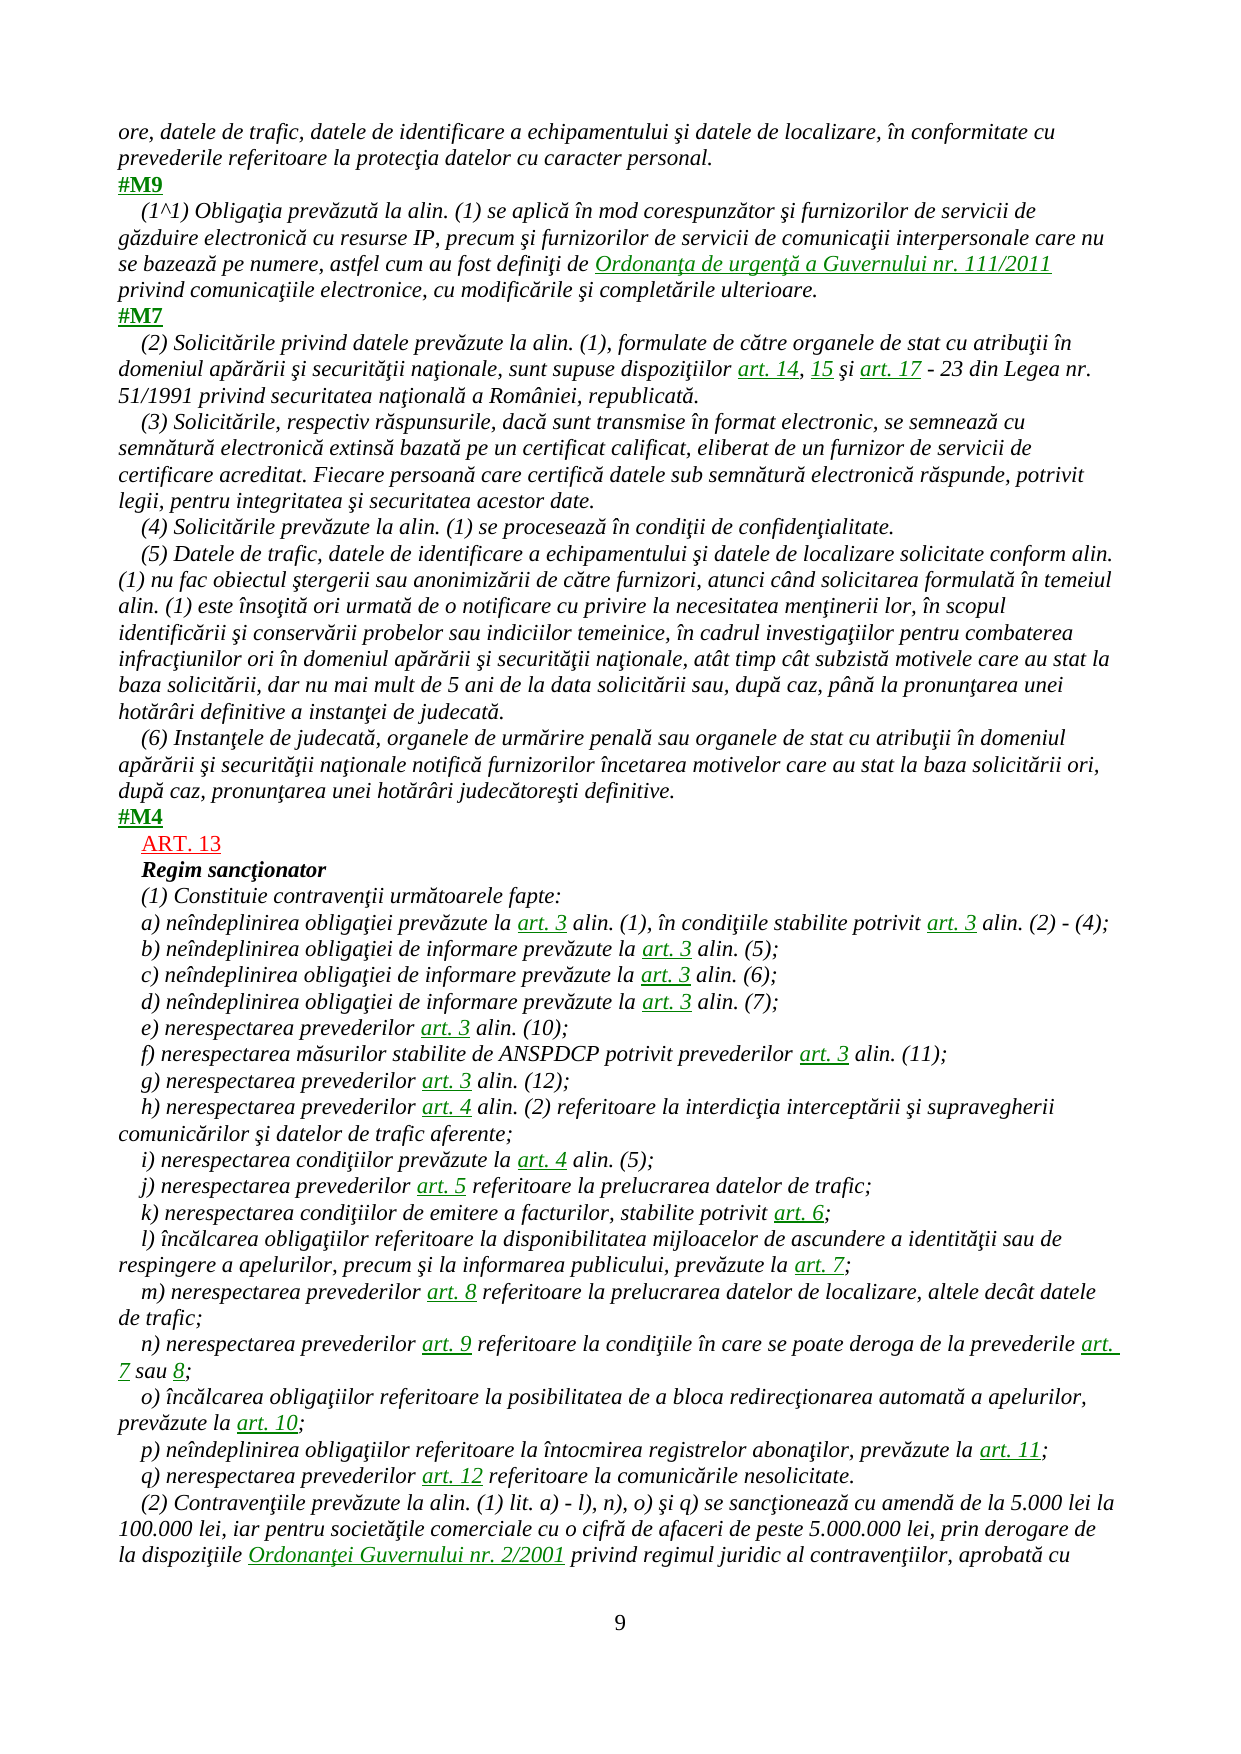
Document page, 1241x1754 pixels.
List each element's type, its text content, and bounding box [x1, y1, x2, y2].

text j) nerespectarea prevederilor art. 5 referitoare la prelucrarea datelor de trafic; [118, 1172, 1122, 1199]
text c) neîndeplinirea obligaţiei de informare prevăzute la art. 3 alin. (6); [118, 961, 1122, 988]
text q) nerespectarea prevederilor art. 12 referitoare la comunicările nesolicitate. [118, 1462, 1122, 1488]
text (5) Datele de trafic, datele de identificare a echipamentului şi datele de localizare solicitate conform alin. (1) nu fac obiectul ştergerii sau anonimizării de către furnizori, atunci când solicitarea formulată în temeiul alin. (1) este însoţită ori urmată de o notificare cu privire la necesitatea menţinerii lor, în scopul identificării şi conservării probelor sau indiciilor temeinice, în cadrul investigaţiilor pentru combaterea infracţiunilor ori în domeniul apărării şi securităţii naţionale, atât timp cât subzistă motivele care au stat la baza solicitării, dar nu mai mult de 5 ani de la data solicitării sau, după caz, până la pronunţarea unei hotărâri definitive a instanţei de judecată. [118, 540, 1122, 724]
text (1^1) Obligaţia prevăzută la alin. (1) se aplică în mod corespunzător şi furnizorilor de servicii de găzduire electronică cu resurse IP, precum şi furnizorilor de servicii de comunicaţii interpersonale care nu se bazează pe numere, astfel cum au fost definiţi de Ordonanţa de urgenţă a Guvernului nr. 111/2011 privind comunicaţiile electronice, cu modificările şi completările ulterioare. [118, 197, 1122, 303]
text Regim sancţionator [118, 856, 1122, 882]
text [118, 118, 1122, 171]
text m) nerespectarea prevederilor art. 8 referitoare la prelucrarea datelor de localizare, altele decât datele de trafic; [118, 1278, 1122, 1330]
text e) nerespectarea prevederilor art. 3 alin. (10); [118, 1014, 1122, 1041]
text ART. 13 [118, 830, 1122, 856]
text #M7 [118, 303, 1122, 329]
text p) neîndeplinirea obligaţiilor referitoare la întocmirea registrelor abonaţilor, prevăzute la art. 11; [118, 1436, 1122, 1462]
text (1) Constituie contravenţii următoarele fapte: [118, 882, 1122, 909]
text (3) Solicitările, respectiv răspunsurile, dacă sunt transmise în format electronic, se semnează cu semnătură electronică extinsă bazată pe un certificat calificat, eliberat de un furnizor de servicii de certificare acreditat. Fiecare persoană care certifică datele sub semnătură electronică răspunde, potrivit legii, pentru integritatea şi securitatea acestor date. [118, 408, 1122, 513]
text #M4 [118, 803, 1122, 830]
text #M9 [118, 171, 1122, 197]
text k) nerespectarea condiţiilor de emitere a facturilor, stabilite potrivit art. 6; [118, 1199, 1122, 1225]
text o) încălcarea obligaţiilor referitoare la posibilitatea de a bloca redirecţionarea automată a apelurilor, prevăzute la art. 10; [118, 1383, 1122, 1436]
text a) neîndeplinirea obligaţiei prevăzute la art. 3 alin. (1), în condiţiile stabilite potrivit art. 3 alin. (2) - (4); [118, 909, 1122, 935]
text (6) Instanţele de judecată, organele de urmărire penală sau organele de stat cu atribuţii în domeniul apărării şi securităţii naţionale notifică furnizorilor încetarea motivelor care au stat la baza solicitării ori, după caz, pronunţarea unei hotărâri judecătoreşti definitive. [118, 724, 1122, 803]
text f) nerespectarea măsurilor stabilite de ANSPDCP potrivit prevederilor art. 3 alin. (11); [118, 1041, 1122, 1067]
text (4) Solicitările prevăzute la alin. (1) se procesează în condiţii de confidenţialitate. [118, 513, 1122, 540]
text d) neîndeplinirea obligaţiei de informare prevăzute la art. 3 alin. (7); [118, 988, 1122, 1014]
text h) nerespectarea prevederilor art. 4 alin. (2) referitoare la interdicţia interceptării şi supravegherii comunicărilor şi datelor de trafic aferente; [118, 1093, 1122, 1146]
text b) neîndeplinirea obligaţiei de informare prevăzute la art. 3 alin. (5); [118, 935, 1122, 961]
text i) nerespectarea condiţiilor prevăzute la art. 4 alin. (5); [118, 1146, 1122, 1172]
text g) nerespectarea prevederilor art. 3 alin. (12); [118, 1067, 1122, 1093]
text n) nerespectarea prevederilor art. 9 referitoare la condiţiile în care se poate deroga de la prevederile art. 7 sau 8; [118, 1330, 1122, 1383]
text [118, 1488, 1122, 1568]
text (2) Solicitările privind datele prevăzute la alin. (1), formulate de către organele de stat cu atribuţii în domeniul apărării şi securităţii naţionale, sunt supuse dispoziţiilor art. 14, 15 şi art. 17 - 23 din Legea nr. 51/1991 privind securitatea naţională a României, republicată. [118, 329, 1122, 408]
text l) încălcarea obligaţiilor referitoare la disponibilitatea mijloacelor de ascundere a identităţii sau de respingere a apelurilor, precum şi la informarea publicului, prevăzute la art. 7; [118, 1225, 1122, 1278]
